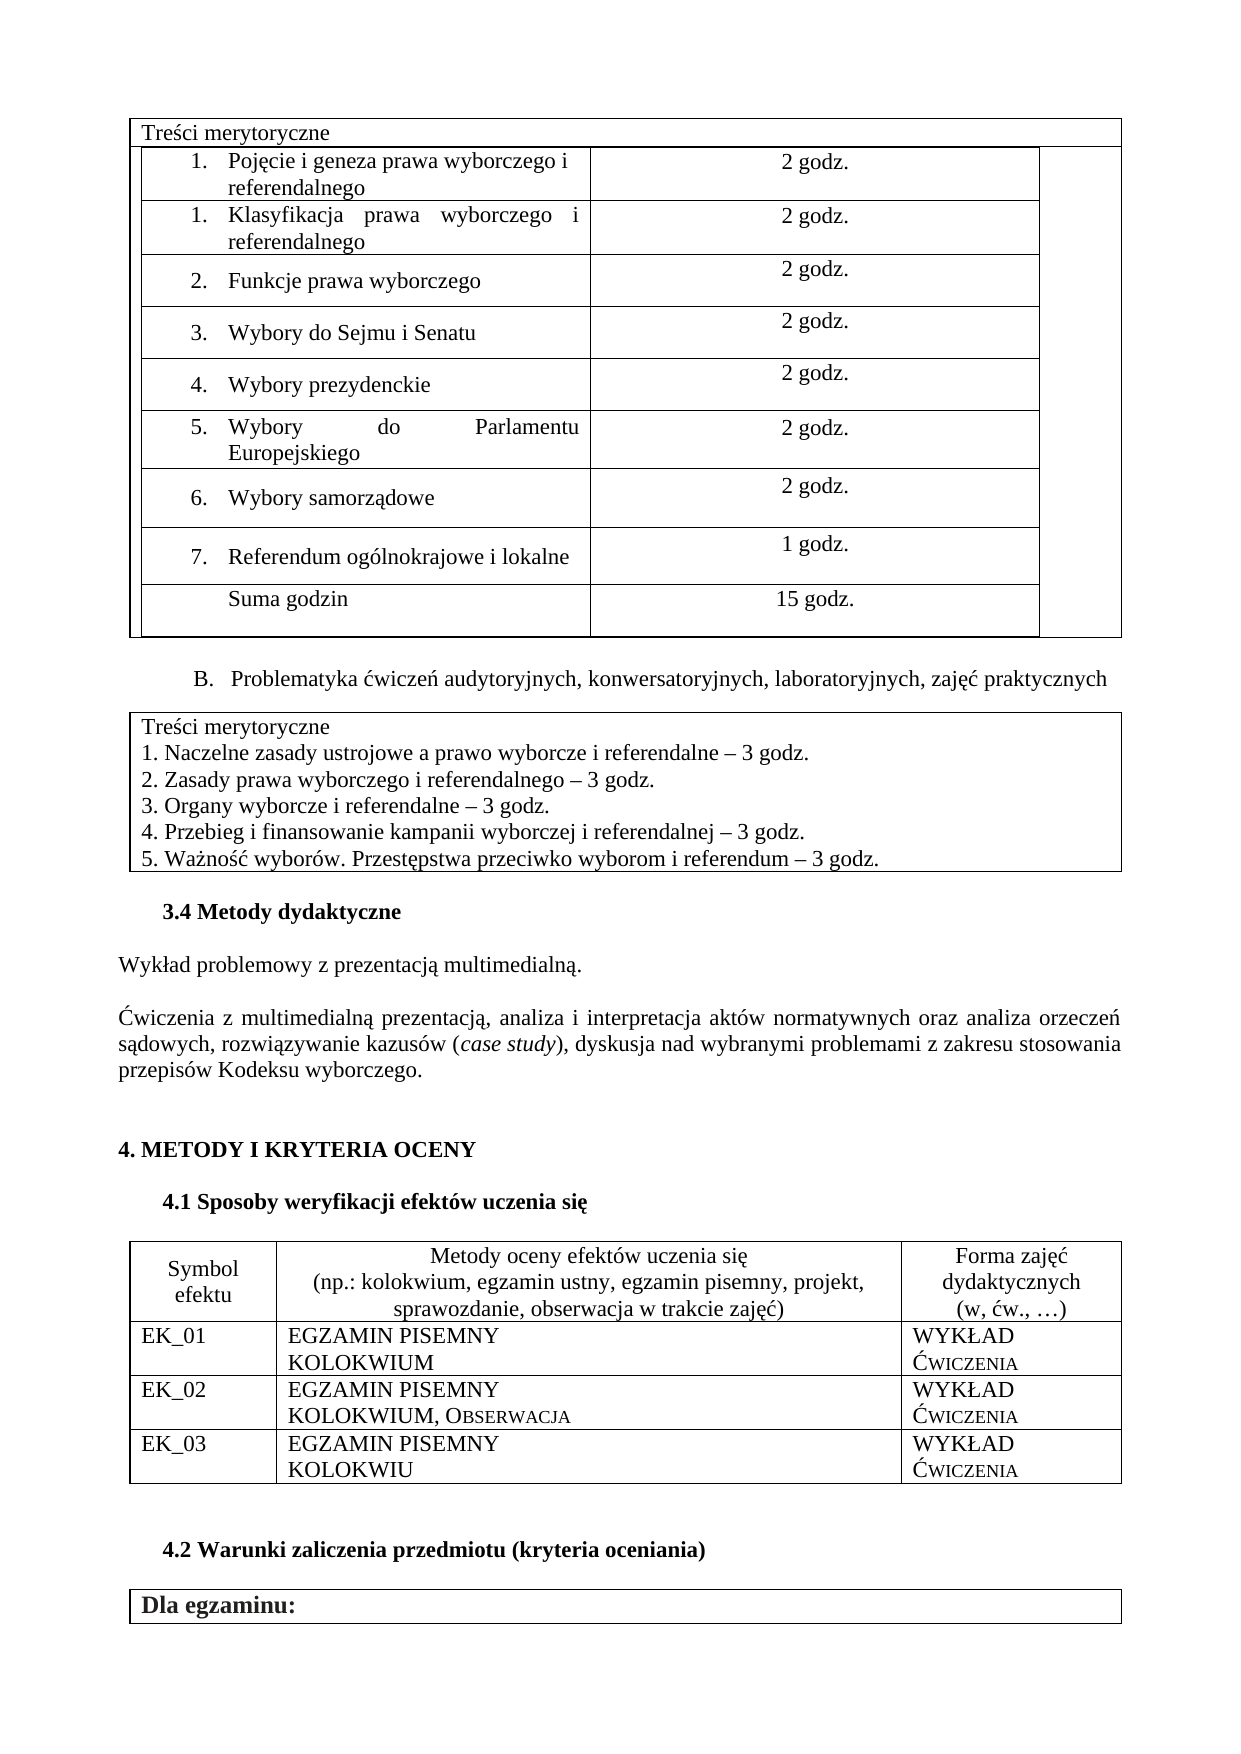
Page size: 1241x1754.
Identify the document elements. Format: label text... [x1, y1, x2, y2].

text 4. METODY I KRYTERIA OCENY [118, 1136, 1122, 1162]
table_cell EK_02 [131, 1376, 276, 1429]
table_cell [591, 585, 1039, 636]
table_cell [591, 255, 1039, 306]
table_cell [591, 411, 1039, 468]
table_cell [591, 359, 1039, 410]
table_cell [591, 201, 1039, 254]
table_cell [591, 148, 1039, 200]
table_cell [591, 469, 1039, 527]
table_cell [142, 255, 590, 306]
table_cell [142, 359, 590, 410]
table_cell [142, 307, 590, 358]
table_cell [142, 528, 590, 584]
table_cell [142, 585, 590, 636]
table_cell [1040, 147, 1121, 637]
table_cell EK_01 [131, 1322, 276, 1375]
table_cell [591, 528, 1039, 584]
table_header Treści merytoryczne [131, 119, 1121, 146]
text 4.2 Warunki zaliczenia przedmiotu (kryteria oceniania) [162, 1536, 1122, 1562]
text 4.1 Sposoby weryfikacji efektów uczenia się [162, 1188, 1122, 1215]
table_header Metody oceny efektów uczenia się (np.: kolokwium, egzamin ustny, egzamin pisemny, projekt, sprawozdanie, obserwacja w trakcie zajęć) [277, 1242, 901, 1321]
table_cell [142, 469, 590, 527]
table_cell EGZAMIN PISEMNY KOLOKWIUM, Obserwacja [277, 1376, 901, 1429]
text Ćwiczenia z multimedialną prezentacją, analiza i interpretacja aktów normatywnych oraz analiza orzeczeń sądowych, rozwiązywanie kazusów (case study), dyskusja nad wybranymi problemami z zakresu stosowania przepisów Kodeksu wyborczego. [118, 1004, 1122, 1083]
table_cell [142, 148, 590, 200]
table_cell WYKŁAD Ćwiczenia [902, 1376, 1121, 1429]
table_cell [142, 201, 590, 254]
text Wykład problemowy z prezentacją multimedialną. [118, 951, 1122, 977]
table_header Symbol efektu [131, 1242, 276, 1321]
table_header Forma zajęć dydaktycznych (w, ćw., …) [902, 1242, 1121, 1321]
text 3.4 Metody dydaktyczne [162, 898, 1122, 925]
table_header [131, 1590, 1121, 1622]
table_cell WYKŁAD Ćwiczenia [902, 1430, 1121, 1482]
table_cell [142, 411, 590, 468]
table_header Treści merytoryczne 1. Naczelne zasady ustrojowe a prawo wyborcze i referendalne – 3 godz. 2. Zasady prawa wyborczego i referendalnego – 3 godz. 3. Organy wyborcze i referendalne – 3 godz. 4. Przebieg i finansowanie kampanii wyborczej i referendalnej – 3 godz. 5. Ważność wyborów. Przestępstwa przeciwko wyborom i referendum – 3 godz. [131, 713, 1121, 871]
table_cell [131, 147, 141, 637]
table_cell EGZAMIN PISEMNY KOLOKWIUM [277, 1322, 901, 1375]
table_cell EK_03 [131, 1430, 276, 1482]
table_cell EGZAMIN PISEMNY KOLOKWIU [277, 1430, 901, 1482]
table_cell [591, 307, 1039, 358]
table_cell WYKŁAD Ćwiczenia [902, 1322, 1121, 1375]
list Problematyka ćwiczeń audytoryjnych, konwersatoryjnych, laboratoryjnych, zajęć praktycznych [193, 665, 1122, 691]
